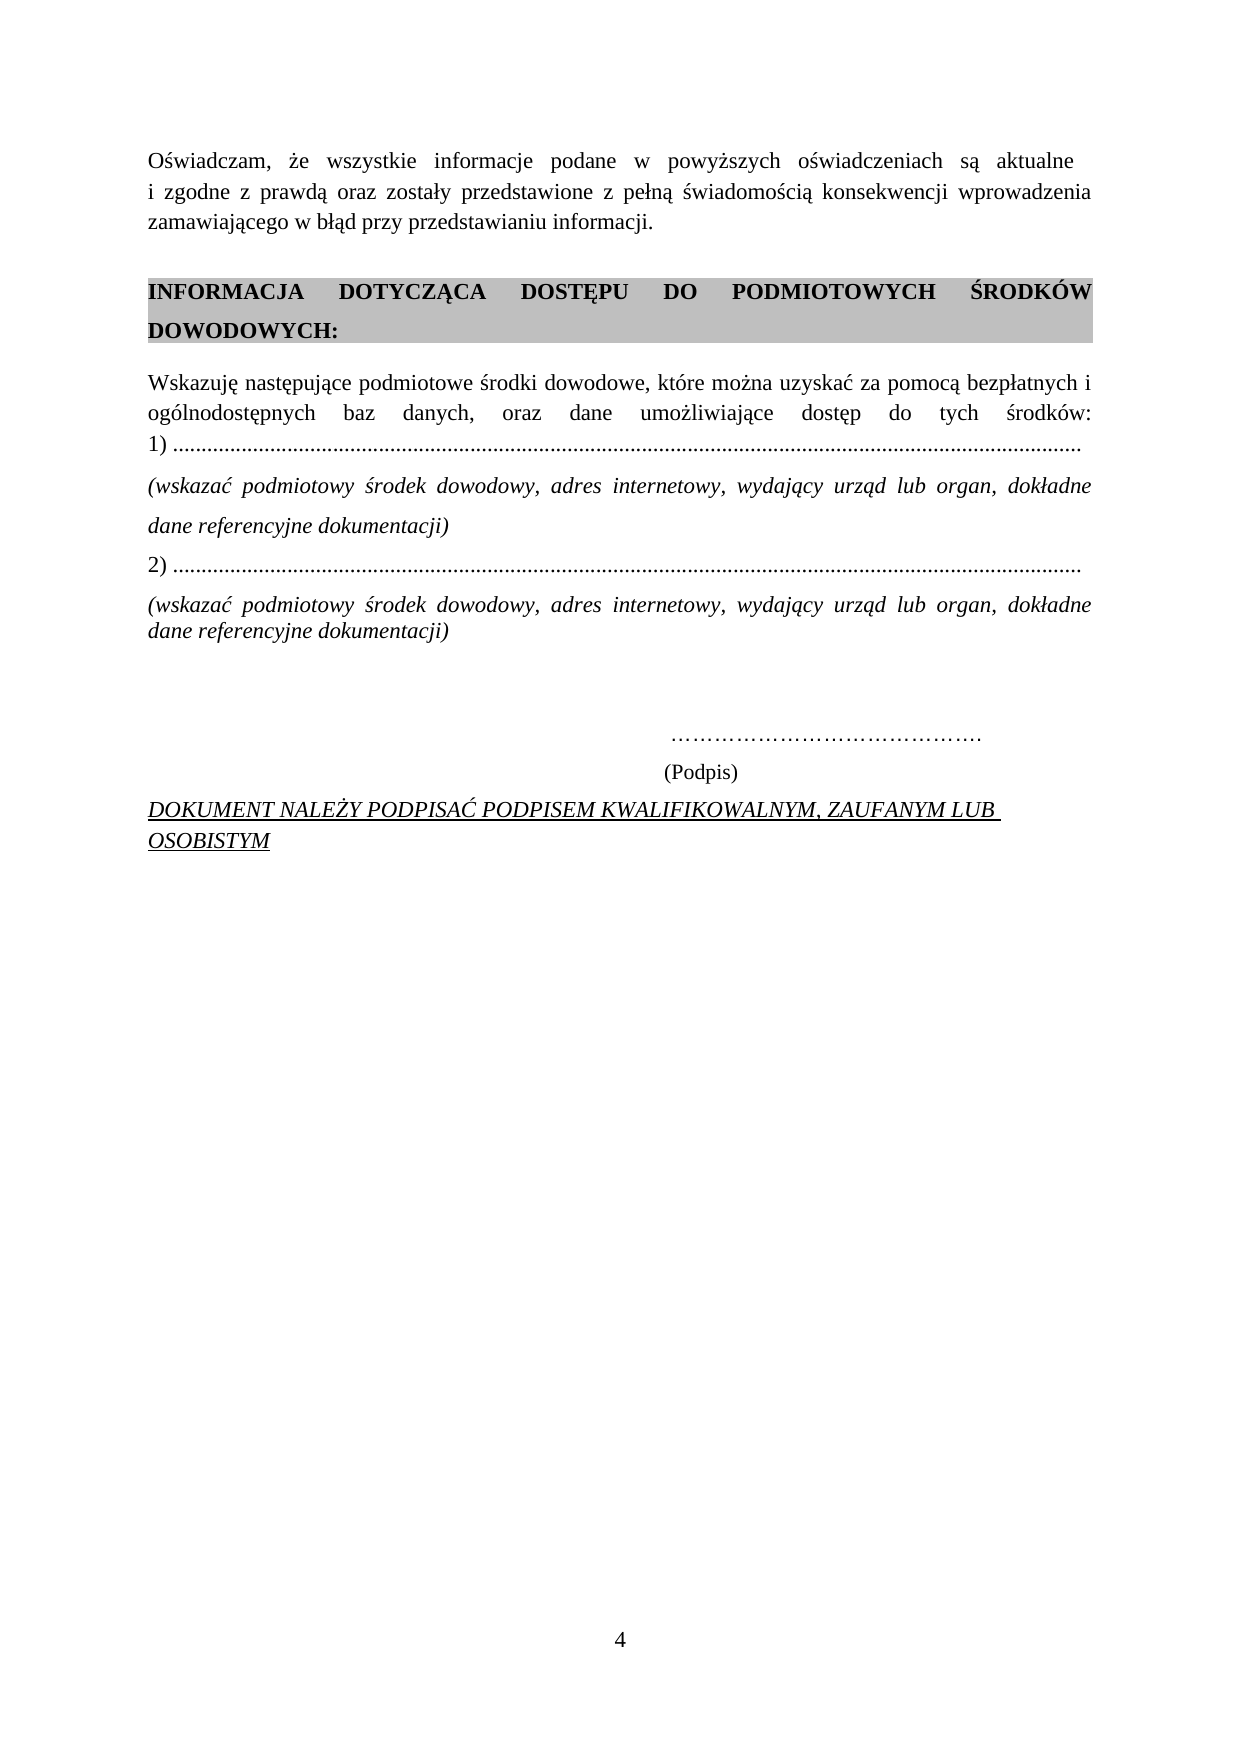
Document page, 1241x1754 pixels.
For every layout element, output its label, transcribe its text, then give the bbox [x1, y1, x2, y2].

text (wskazać podmiotowy środek dowodowy, adres internetowy, wydający urząd lub organ, dokładne dane referencyjne dokumentacji) [148, 591, 1093, 643]
text DOKUMENT NALEŻY PODPISAĆ PODPISEM KWALIFIKOWALNYM, ZAUFANYM LUB OSOBISTYM [148, 796, 1093, 853]
text 2) ............................................................................................................................................................... [148, 551, 1093, 578]
text Wskazuję następujące podmiotowe środki dowodowe, które można uzyskać za pomocą bezpłatnych i ogólnodostępnych baz danych, oraz dane umożliwiające dostęp do tych środków: 1) ............................................................................................................................................................... [148, 369, 1093, 456]
text (Podpis) [148, 759, 1093, 784]
text ……………………………………. [148, 721, 1093, 746]
text (wskazać podmiotowy środek dowodowy, adres internetowy, wydający urząd lub organ, dokładne dane referencyjne dokumentacji) [148, 472, 1093, 538]
text INFORMACJA DOTYCZĄCA DOSTĘPU DO PODMIOTOWYCH ŚRODKÓW DOWODOWYCH: [148, 278, 1093, 343]
text Oświadczam, że wszystkie informacje podane w powyższych oświadczeniach są aktualne i zgodne z prawdą oraz zostały przedstawione z pełną świadomością konsekwencji wprowadzenia zamawiającego w błąd przy przedstawianiu informacji. [148, 148, 1093, 234]
